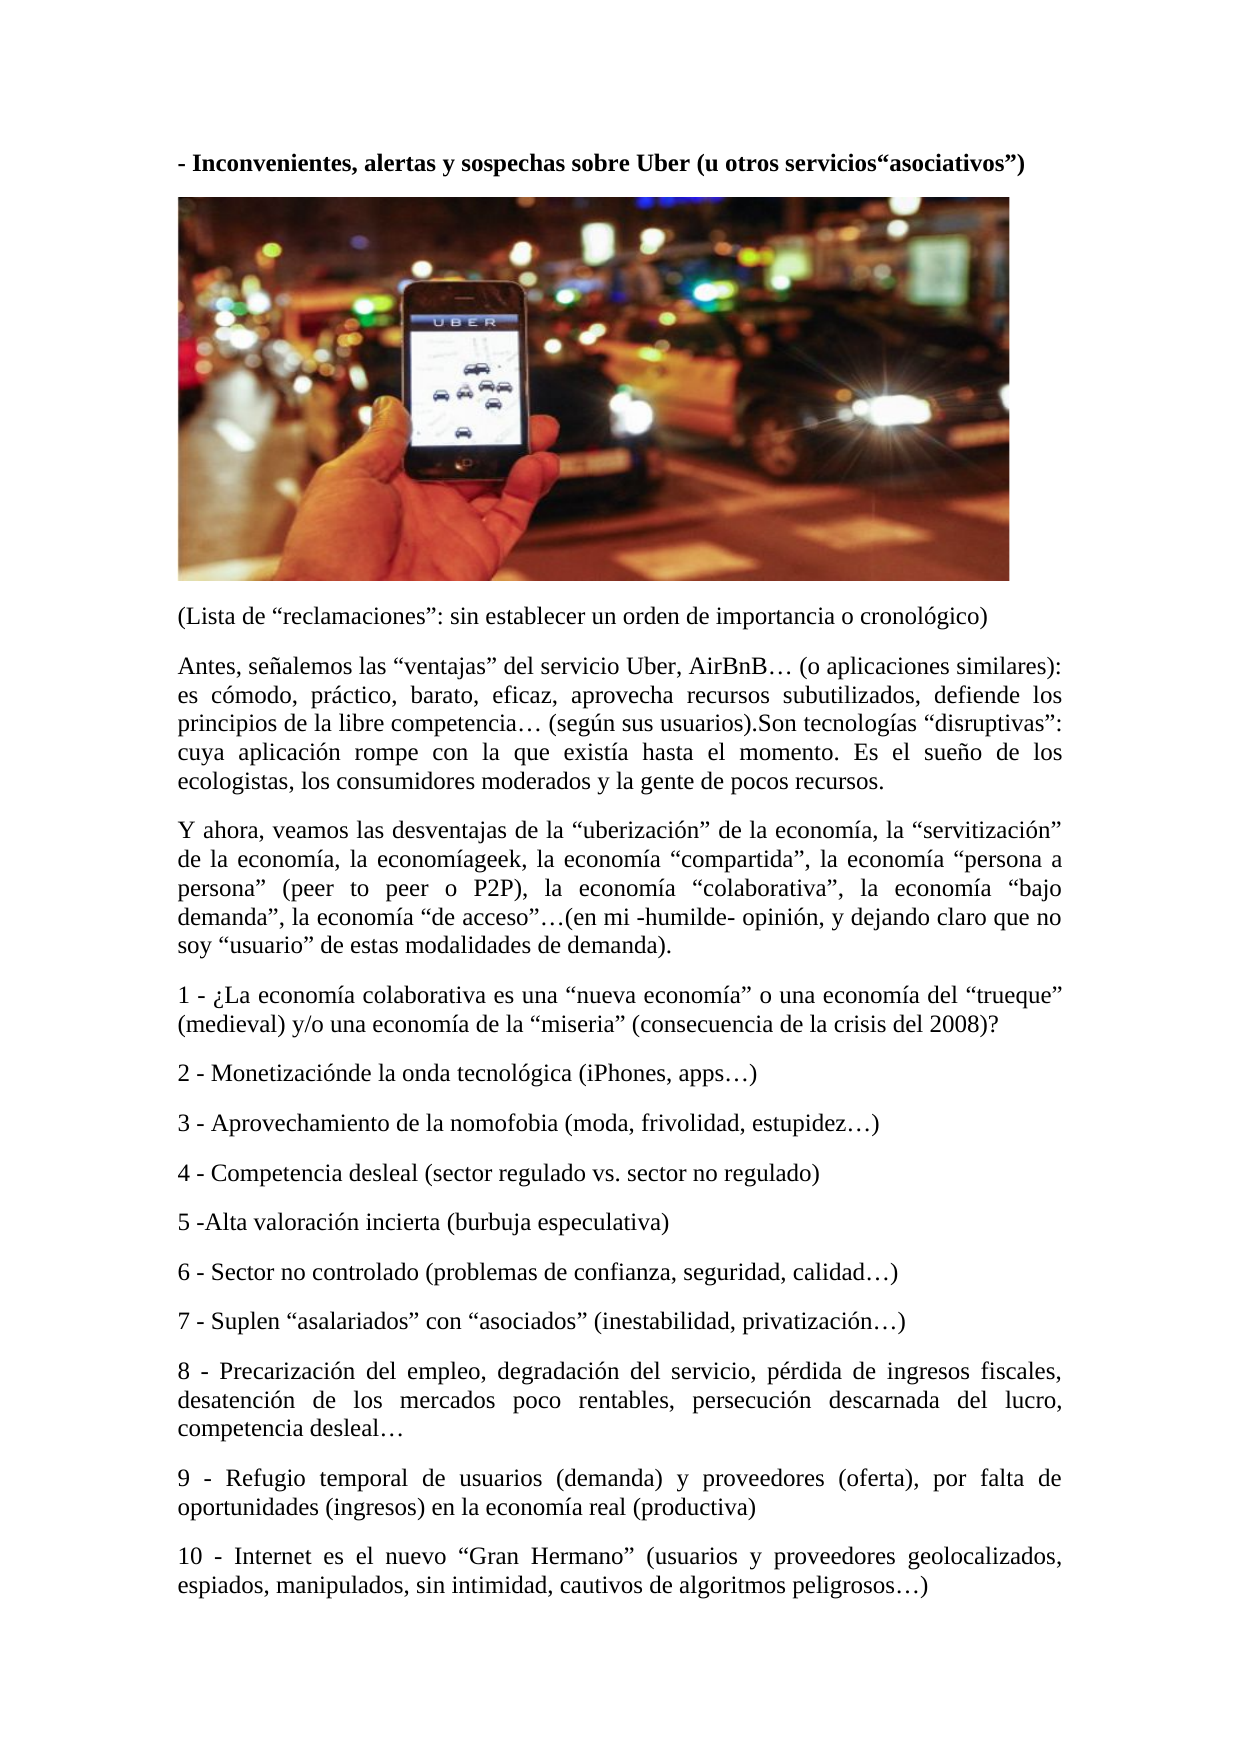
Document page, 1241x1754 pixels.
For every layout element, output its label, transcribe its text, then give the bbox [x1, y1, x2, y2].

text 6 - Sector no controlado (problemas de confianza, seguridad, calidad…) [177, 1257, 1063, 1286]
text 3 - Aprovechamiento de la nomofobia (moda, frivolidad, estupidez…) [177, 1108, 1063, 1137]
text 7 - Suplen “asalariados” con “asociados” (inestabilidad, privatización…) [177, 1306, 1063, 1335]
text Y ahora, veamos las desventajas de la “uberización” de la economía, la “servitización” de la economía, la economíageek, la economía “compartida”, la economía “persona a persona” (peer to peer o P2P), la economía “colaborativa”, la economía “bajo demanda”, la economía “de acceso”…(en mi -humilde- opinión, y dejando claro que no soy “usuario” de estas modalidades de demanda). [177, 816, 1063, 959]
text 2 - Monetizaciónde la onda tecnológica (iPhones, apps…) [177, 1058, 1063, 1087]
text 9 - Refugio temporal de usuarios (demanda) y proveedores (oferta), por falta de oportunidades (ingresos) en la economía real (productiva) [177, 1463, 1063, 1521]
text 8 - Precarización del empleo, degradación del servicio, pérdida de ingresos fiscales, desatención de los mercados poco rentables, persecución descarnada del lucro, competencia desleal… [177, 1356, 1063, 1442]
text 5 -Alta valoración incierta (burbuja especulativa) [177, 1207, 1063, 1236]
picture [177, 197, 1010, 581]
text Antes, señalemos las “ventajas” del servicio Uber, AirBnB… (o aplicaciones similares): es cómodo, práctico, barato, eficaz, aprovecha recursos subutilizados, defiende los principios de la libre competencia… (según sus usuarios).Son tecnologías “disruptivas”: cuya aplicación rompe con la que existía hasta el momento. Es el sueño de los ecologistas, los consumidores moderados y la gente de pocos recursos. [177, 651, 1063, 795]
text - Inconvenientes, alertas y sospechas sobre Uber (u otros servicios“asociativos”) [177, 148, 1063, 176]
text 1 - ¿La economía colaborativa es una “nueva economía” o una economía del “trueque” (medieval) y/o una economía de la “miseria” (consecuencia de la crisis del 2008)? [177, 980, 1063, 1038]
text (Lista de “reclamaciones”: sin establecer un orden de importancia o cronológico) [177, 601, 1063, 630]
text 4 - Competencia desleal (sector regulado vs. sector no regulado) [177, 1158, 1063, 1186]
text 10 - Internet es el nuevo “Gran Hermano” (usuarios y proveedores geolocalizados, espiados, manipulados, sin intimidad, cautivos de algoritmos peligrosos…) [177, 1541, 1063, 1599]
